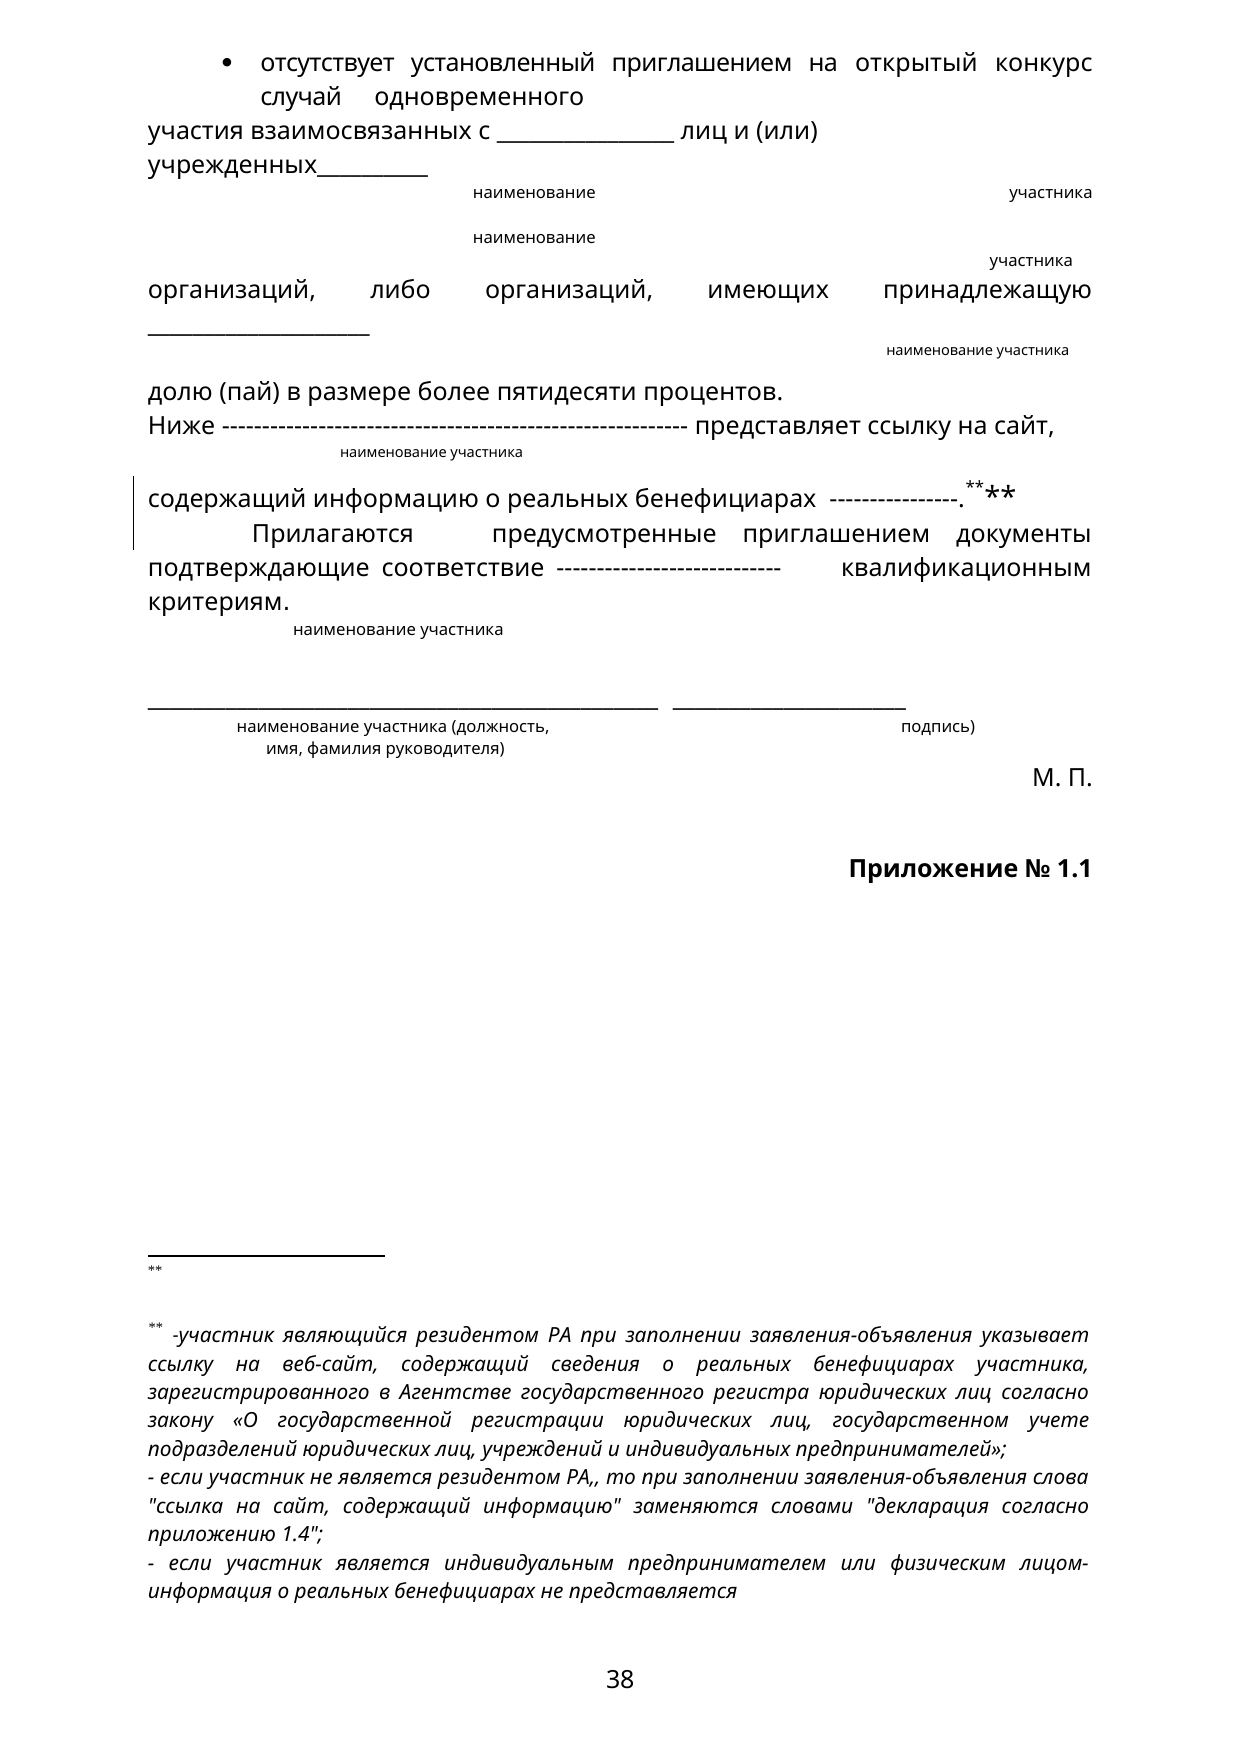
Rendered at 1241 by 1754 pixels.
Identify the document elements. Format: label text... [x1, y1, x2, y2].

text наименование участника [340, 442, 1092, 476]
text участия взаимосвязанных с ________________ лиц и (или) учрежденных__________ [148, 112, 1092, 181]
subtitle Приложение № 1.1 [148, 850, 1092, 884]
text участника [989, 249, 1092, 271]
text Прилагаются предусмотренные приглашением документы подтверждающие соответствие ---------------------------- квалификационным критериям. [148, 516, 1092, 618]
text имя, фамилия руководителя) [266, 737, 1092, 759]
text Ниже ---------------------------------------------------------- представляет ссылку на сайт, [148, 408, 1092, 442]
text наименование участника [148, 618, 1092, 640]
list отсутствует установленный приглашением на открытый конкурс случай одновременного [223, 44, 1092, 112]
text долю (пай) в размере более пятидесяти процентов. [148, 374, 1092, 408]
text организаций, либо организаций, имеющих принадлежащую ____________________ [148, 271, 1092, 339]
text наименование участника наименование [473, 181, 1092, 249]
text наименование участника (должность, подпись) [236, 714, 1092, 737]
text наименование участника [886, 339, 1092, 374]
text содержащий информацию о реальных бенефициарах ----------------.** [148, 476, 1092, 516]
text М. П. [148, 759, 1092, 794]
text ______________________________________________ _____________________ [148, 680, 1092, 714]
